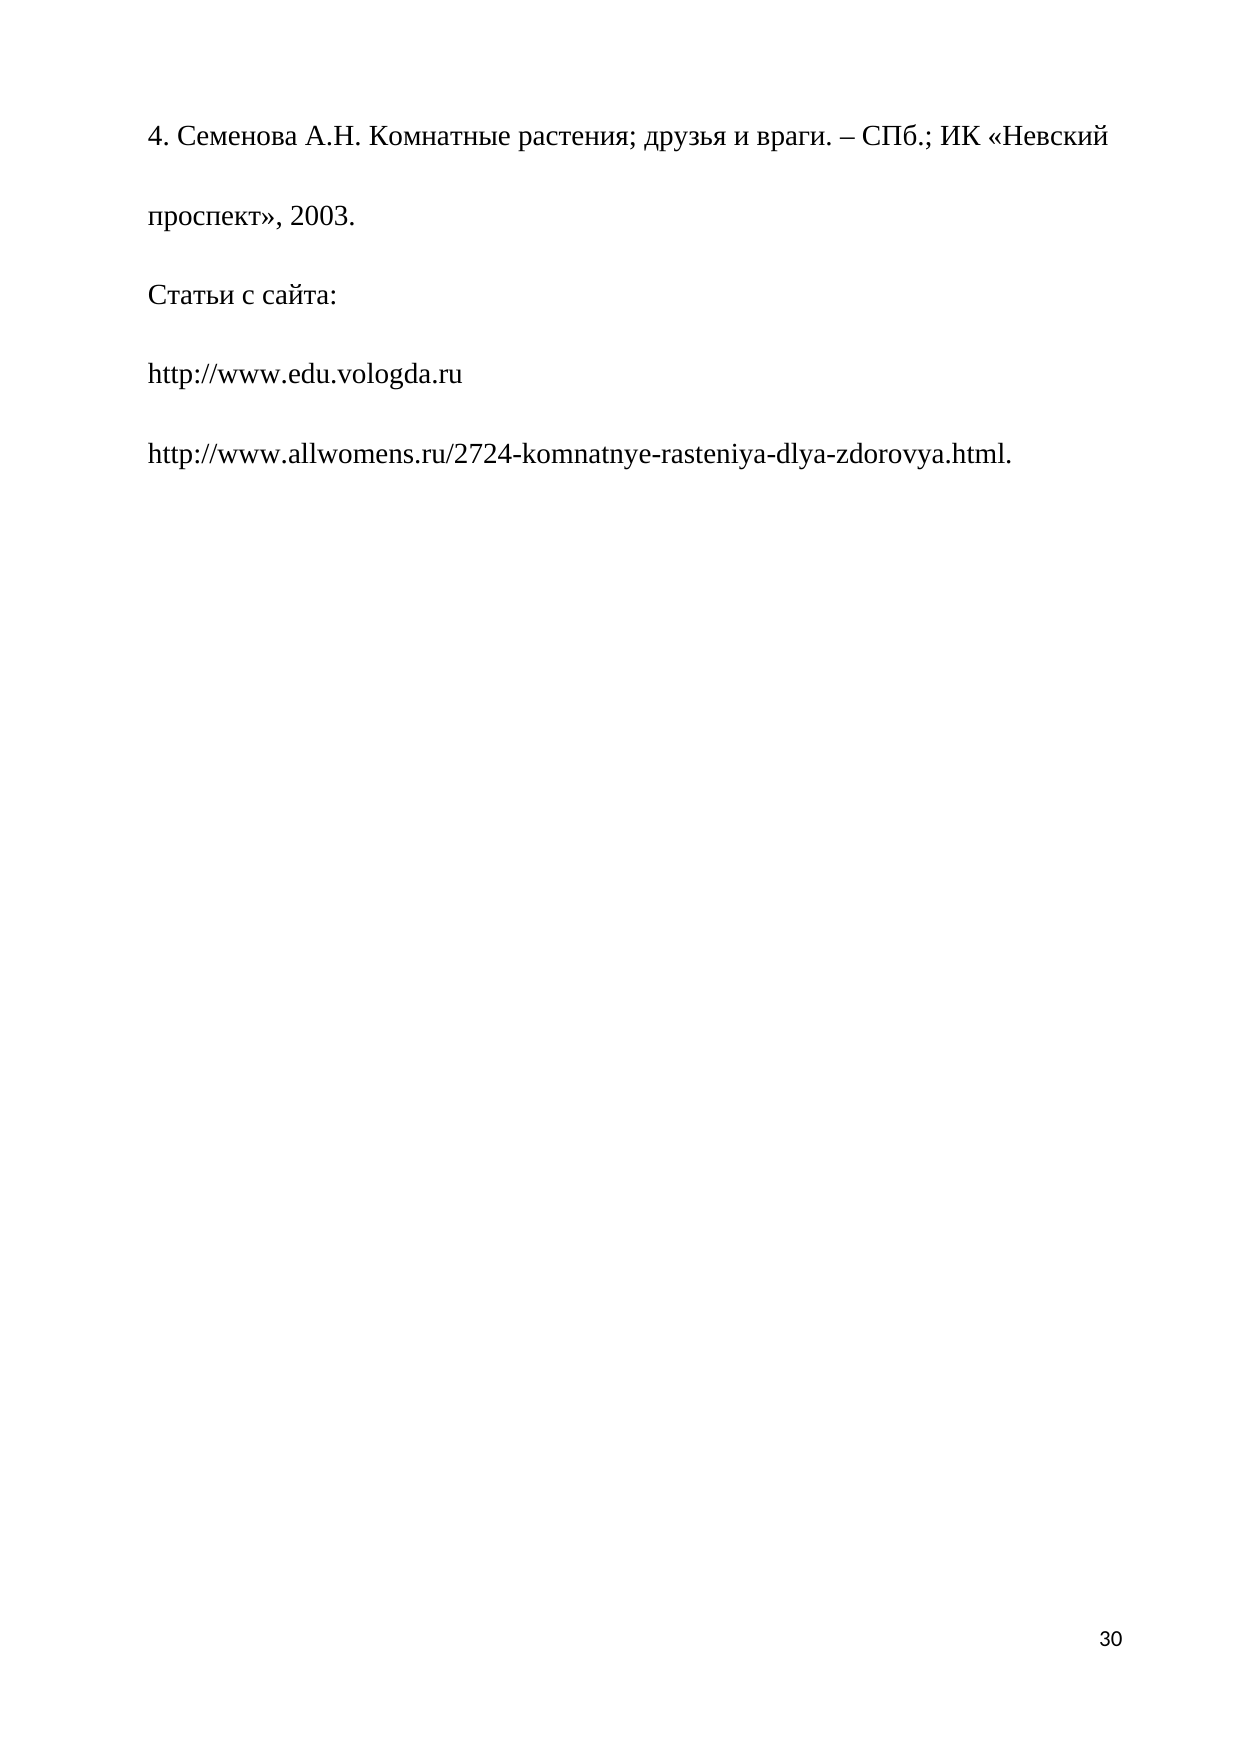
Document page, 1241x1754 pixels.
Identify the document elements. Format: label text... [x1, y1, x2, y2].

text 4. Семенова А.Н. Комнатные растения; друзья и враги. – СПб.; ИК «Невский [148, 118, 1122, 152]
text проспект», 2003. [148, 198, 1122, 231]
text http://www.edu.vologda.ru [148, 357, 1122, 390]
text Статьи с сайта: [148, 277, 1122, 311]
text http://www.allwomens.ru/2724-komnatnye-rasteniya-dlya-zdorovya.html. [148, 436, 1122, 469]
